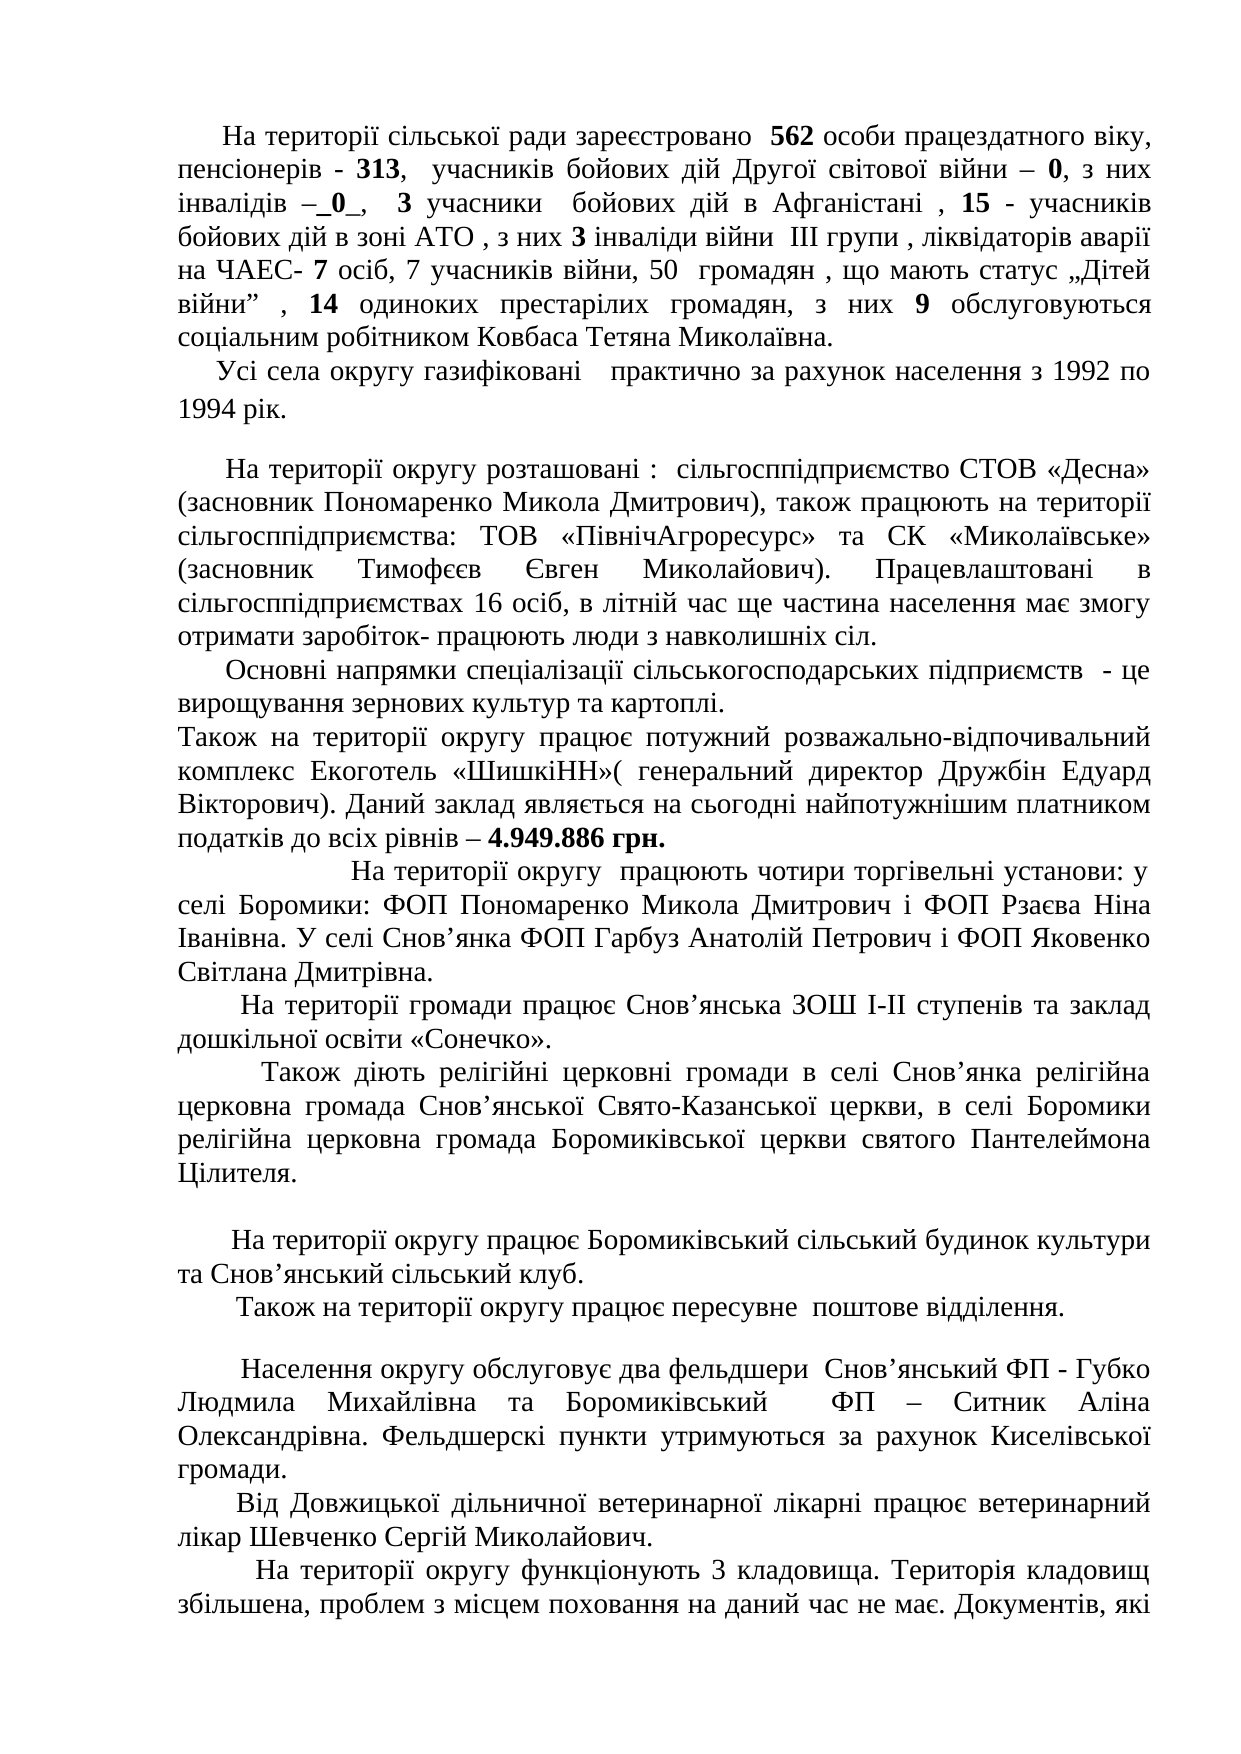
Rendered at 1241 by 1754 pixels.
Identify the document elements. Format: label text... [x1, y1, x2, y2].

text Усі села округу газифіковані практично за рахунок населення з 1992 по 1994 рік. [177, 353, 1152, 425]
text На території громади працює Снов’янська ЗОШ І-ІІ ступенів та заклад дошкільної освіти «Сонечко». [177, 987, 1152, 1054]
text Населення округу обслуговує два фельдшери Снов’янський ФП - Губко Людмила Михайлівна та Боромиківський ФП – Ситник Аліна Олександрівна. Фельдшерскі пункти утримуються за рахунок Киселівської громади. [177, 1351, 1152, 1485]
text На території округу працює Боромиківський сільський будинок культури та Снов’янський сільський клуб. [177, 1222, 1152, 1289]
text На території округу розташовані : сільгосппідприємство СТОВ «Десна» (засновник Пономаренко Микола Дмитрович), також працюють на території сільгосппідприємства: ТОВ «ПівнічАгроресурс» та СК «Миколаївське» (засновник Тимофєєв Євген Миколайович). Працевлаштовані в сільгосппідприємствах 16 осіб, в літній час ще частина населення має змогу отримати заробіток- працюють люди з навколишніх сіл. [177, 451, 1152, 652]
text Також на території округу працює потужний розважально-відпочивальний комплекс Екоготель «ШишкіНН»( генеральний директор Дружбін Едуард Вікторович). Даний заклад являється на сьогодні найпотужнішим платником податків до всіх рівнів – 4.949.886 грн. [177, 719, 1152, 853]
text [177, 1552, 1152, 1619]
text На території округу працюють чотири торгівельні установи: у селі Боромики: ФОП Пономаренко Микола Дмитрович і ФОП Рзаєва Ніна Іванівна. У селі Снов’янка ФОП Гарбуз Анатолій Петрович і ФОП Яковенко Світлана Дмитрівна. [177, 853, 1152, 987]
text Також діють релігійні церковні громади в селі Снов’янка релігійна церковна громада Снов’янської Свято-Казанської церкви, в селі Боромики релігійна церковна громада Боромиківської церкви святого Пантелеймона Цілителя. [177, 1054, 1152, 1189]
text Основні напрямки спеціалізації сільськогосподарських підприємств - це вирощування зернових культур та картоплі. [177, 652, 1152, 719]
text Також на території округу працює пересувне поштове відділення. [177, 1289, 1152, 1323]
text На території сільської ради зареєстровано 562 особи працездатного віку, пенсіонерів - 313, учасників бойових дій Другої світової війни – 0, з них інвалідів –_0_, 3 учасники бойових дій в Афганістані , 15 - учасників бойових дій в зоні АТО , з них 3 інваліди війни ІІІ групи , ліквідаторів аварії на ЧАЕС- 7 осіб, 7 учасників війни, 50 громадян , що мають статус „Дітей війни” , 14 одиноких престарілих громадян, з них 9 обслуговуються соціальним робітником Ковбаса Тетяна Миколаївна. [177, 118, 1152, 353]
text Від Довжицької дільничної ветеринарної лікарні працює ветеринарний лікар Шевченко Сергій Миколайович. [177, 1485, 1152, 1552]
